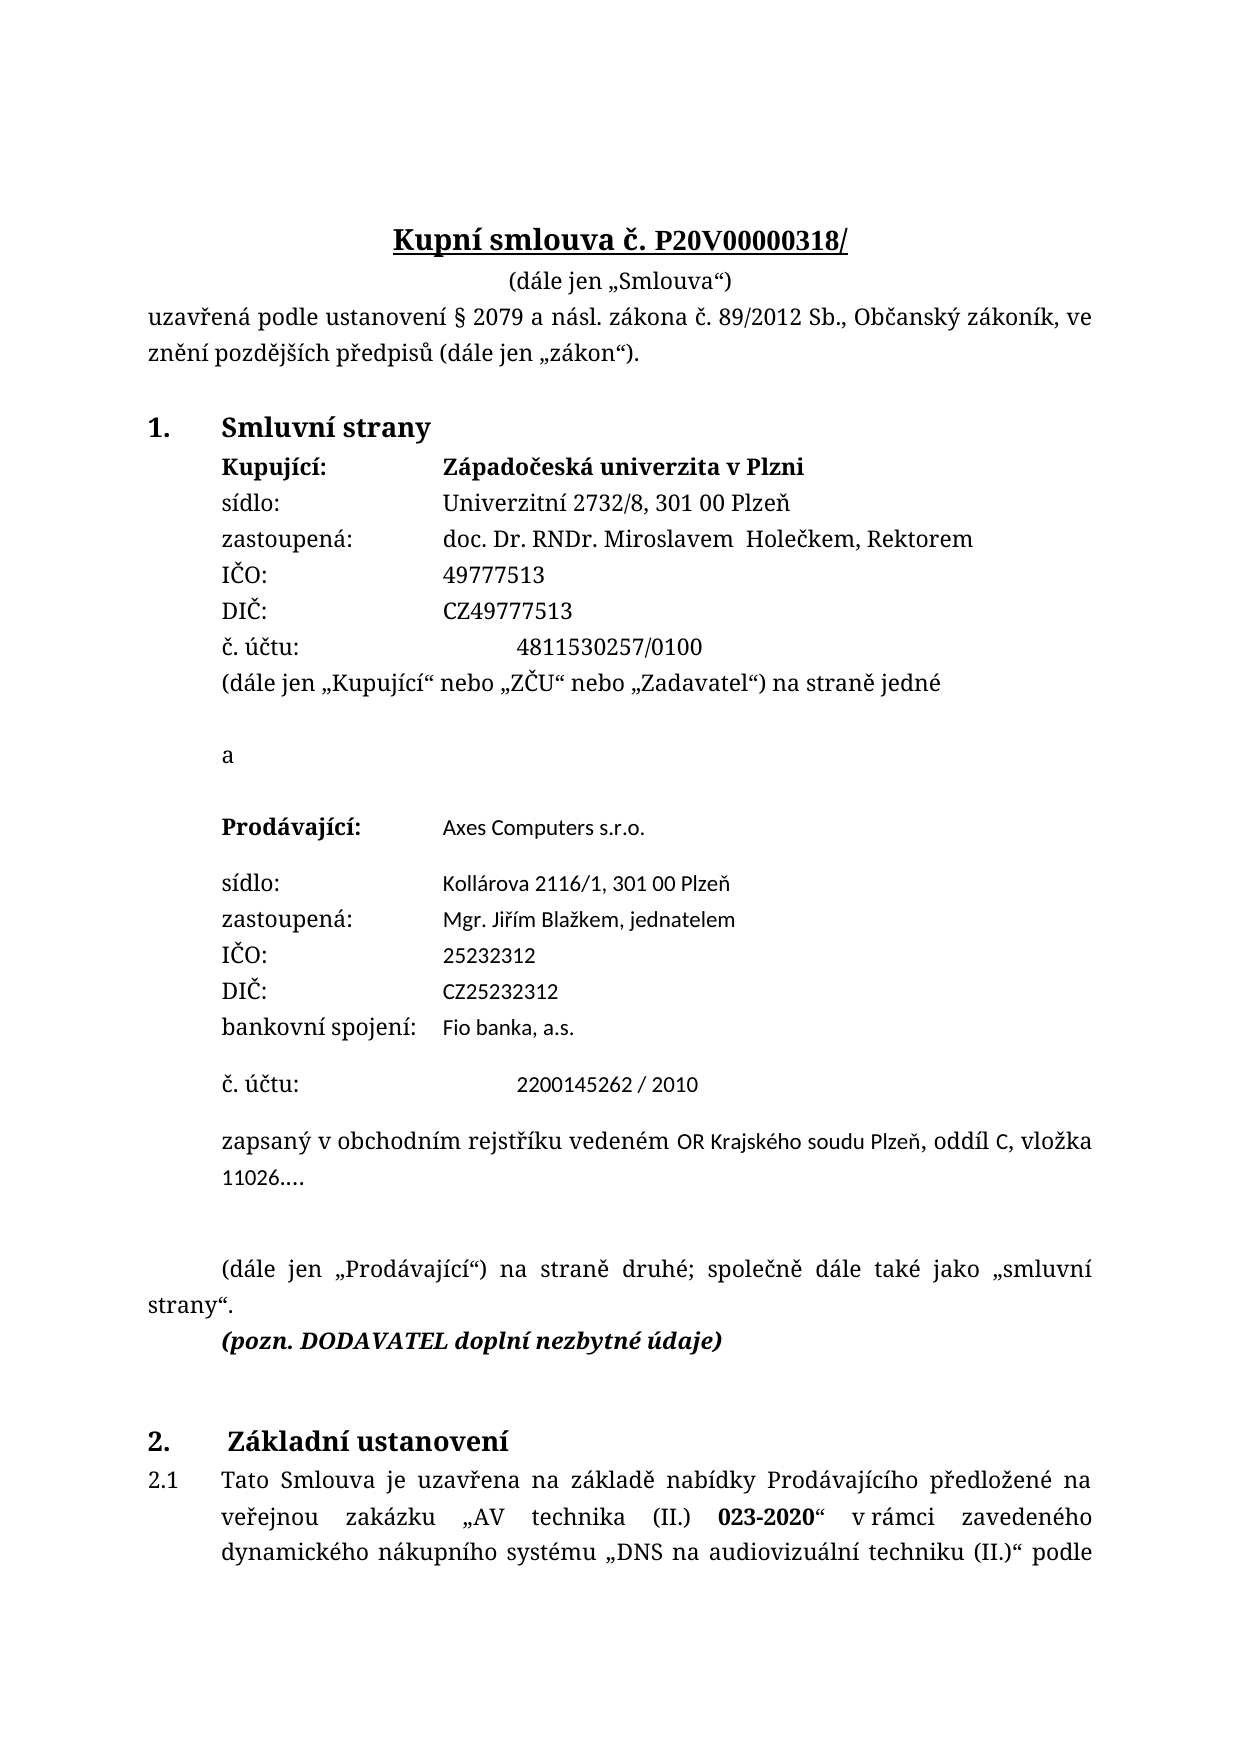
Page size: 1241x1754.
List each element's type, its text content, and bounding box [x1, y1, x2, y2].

text a [221, 739, 1093, 770]
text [148, 1464, 1093, 1568]
text Prodávající: Axes Computers s.r.o. [148, 811, 1093, 842]
text sídlo: Univerzitní 2732/8, 301 00 Plzeň [221, 487, 1093, 518]
text Kupní smlouva č. P20V00000318/ [148, 219, 1093, 259]
text DIČ: CZ49777513 [221, 595, 1093, 626]
text IČO: 25232312 [221, 939, 1093, 971]
text Kupující: Západočeská univerzita v Plzni [221, 451, 1093, 482]
text sídlo: Kollárova 2116/1, 301 00 Plzeň [221, 867, 1093, 899]
text bankovní spojení: Fio banka, a.s. [148, 1011, 1093, 1042]
text 2. Základní ustanovení [148, 1422, 1093, 1459]
text (dále jen „Smlouva“) [148, 265, 1093, 296]
text 1. Smluvní strany [148, 409, 1093, 446]
text uzavřená podle ustanovení § 2079 a násl. zákona č. 89/2012 Sb., Občanský zákoník, ve znění pozdějších předpisů (dále jen „zákon“). [148, 301, 1093, 368]
text zastoupená: Mgr. Jiřím Blažkem, jednatelem [221, 903, 1093, 934]
text č. účtu: 2200145262 / 2010 [221, 1068, 1093, 1099]
text IČO: 49777513 [221, 559, 1093, 590]
text (pozn. DODAVATEL doplní nezbytné údaje) [148, 1325, 1093, 1356]
text DIČ: CZ25232312 [221, 975, 1093, 1006]
text č. účtu: 4811530257/0100 [221, 631, 1093, 662]
text (dále jen „Prodávající“) na straně druhé; společně dále také jako „smluvní strany“. [148, 1253, 1093, 1321]
text zapsaný v obchodním rejstříku vedeném OR Krajského soudu Plzeň, oddíl C, vložka 11026.… [221, 1125, 1093, 1192]
text (dále jen „Kupující“ nebo „ZČU“ nebo „Zadavatel“) na straně jedné [221, 667, 1093, 698]
text zastoupená: doc. Dr. RNDr. Miroslavem Holečkem, Rektorem [221, 523, 1093, 554]
